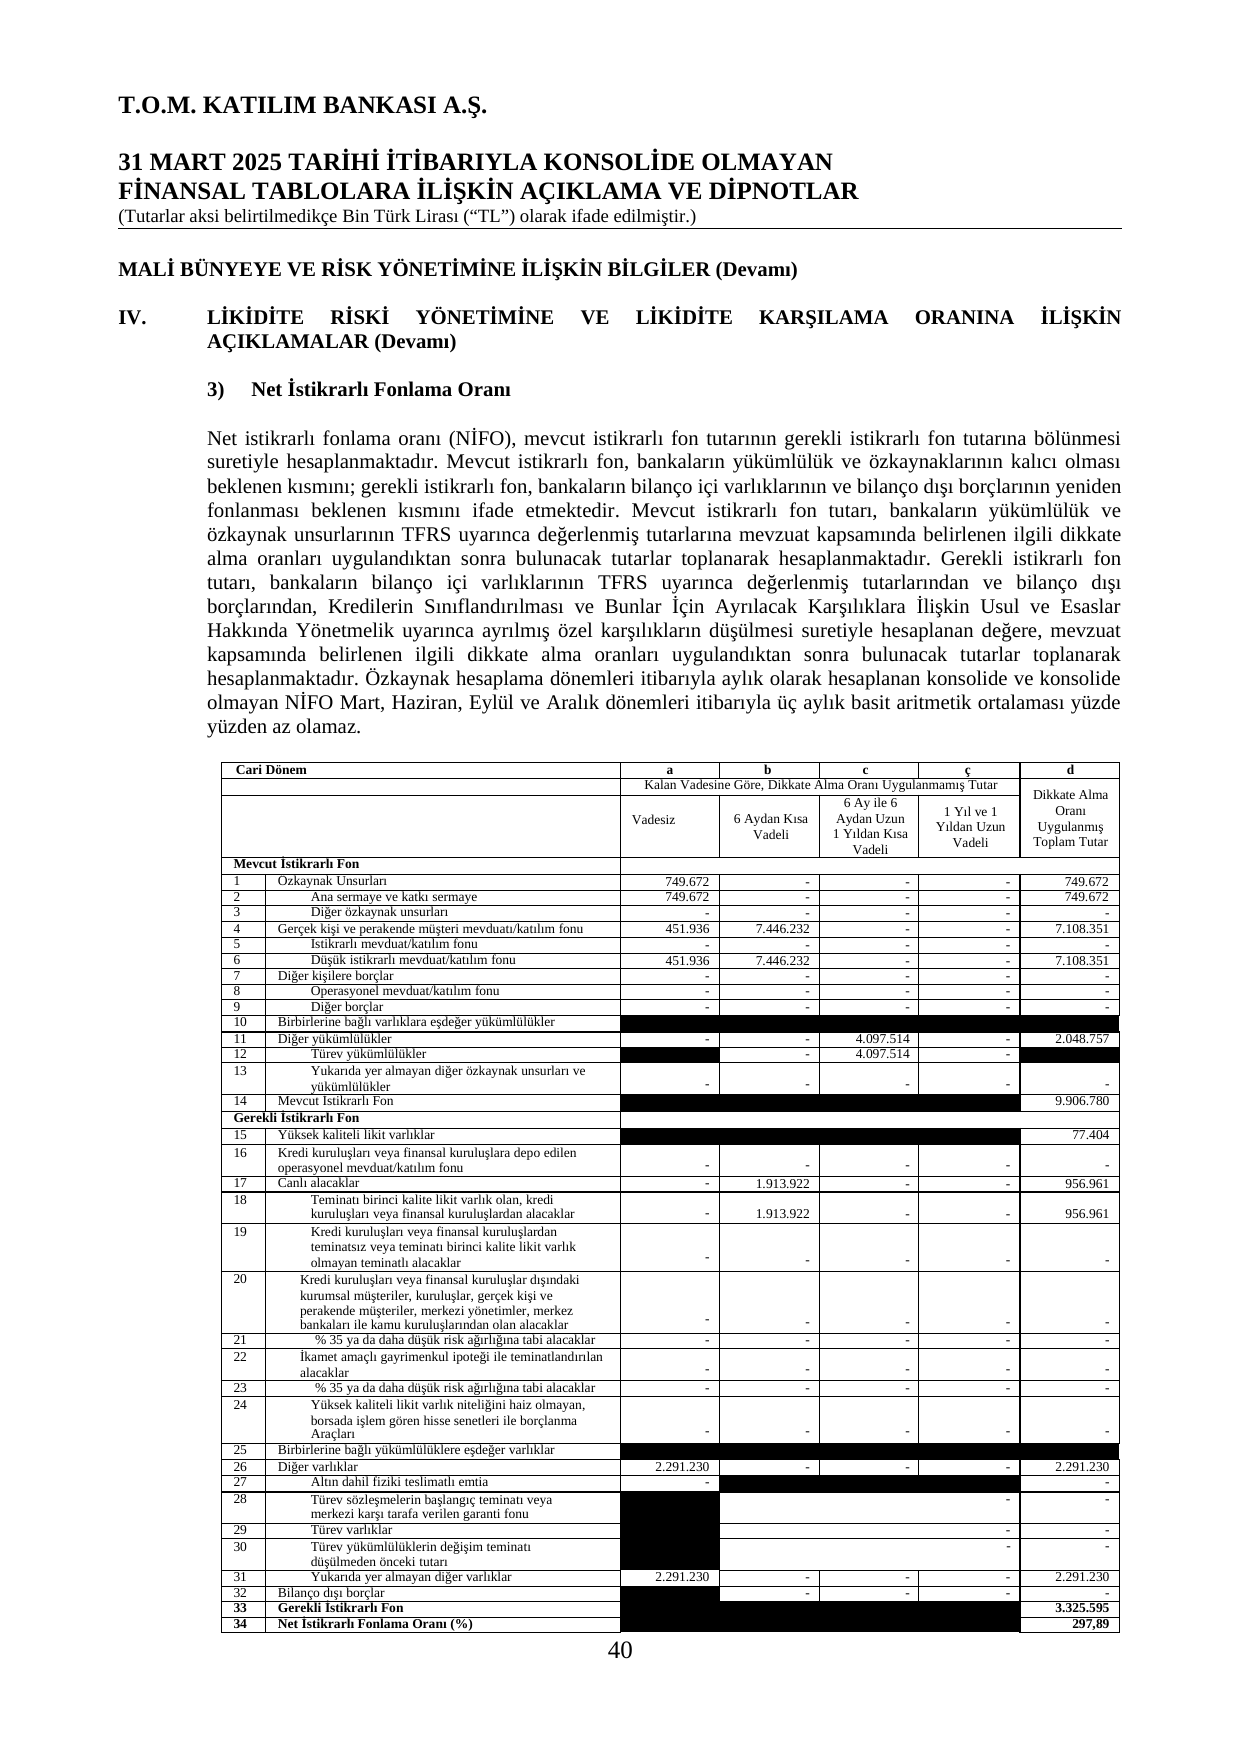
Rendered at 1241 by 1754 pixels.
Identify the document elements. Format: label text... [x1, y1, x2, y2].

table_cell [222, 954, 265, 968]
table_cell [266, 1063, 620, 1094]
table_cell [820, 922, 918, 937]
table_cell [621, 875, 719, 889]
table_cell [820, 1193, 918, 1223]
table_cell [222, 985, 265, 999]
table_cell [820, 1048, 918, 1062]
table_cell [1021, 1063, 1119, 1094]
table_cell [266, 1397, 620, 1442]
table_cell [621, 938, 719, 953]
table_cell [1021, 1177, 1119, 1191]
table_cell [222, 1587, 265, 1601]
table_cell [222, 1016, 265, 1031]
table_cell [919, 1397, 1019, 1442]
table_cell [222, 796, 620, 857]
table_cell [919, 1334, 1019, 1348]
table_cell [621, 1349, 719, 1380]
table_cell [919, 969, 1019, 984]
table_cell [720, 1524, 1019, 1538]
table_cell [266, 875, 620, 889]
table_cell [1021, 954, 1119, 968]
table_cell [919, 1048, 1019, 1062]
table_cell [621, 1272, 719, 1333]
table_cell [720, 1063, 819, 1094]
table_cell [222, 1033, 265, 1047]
text IV. LİKİDİTE RİSKİ YÖNETİMİNE VE LİKİDİTE KARŞILAMA ORANINA İLİŞKİN AÇIKLAMALAR (Devamı) [118, 305, 1122, 353]
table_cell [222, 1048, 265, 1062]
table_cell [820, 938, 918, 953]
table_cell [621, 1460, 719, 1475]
text Net istikrarlı fonlama oranı (NİFO), mevcut istikrarlı fon tutarının gerekli istikrarlı fon tutarına bölünmesi suretiyle hesaplanmaktadır. Mevcut istikrarlı fon, bankaların yükümlülük ve özkaynaklarının kalıcı olması beklenen kısmını; gerekli istikrarlı fon, bankaların bilanço içi varlıklarının ve bilanço dışı borçlarının yeniden fonlanması beklenen kısmını ifade etmektedir. Mevcut istikrarlı fon tutarı, bankaların yükümlülük ve özkaynak unsurlarının TFRS uyarınca değerlenmiş tutarlarına mevzuat kapsamında belirlenen ilgili dikkate alma oranları uygulandıktan sonra bulunacak tutarlar toplanarak hesaplanmaktadır. Gerekli istikrarlı fon tutarı, bankaların bilanço içi varlıklarının TFRS uyarınca değerlenmiş tutarlarından ve bilanço dışı borçlarından, Kredilerin Sınıflandırılması ve Bunlar İçin Ayrılacak Karşılıklara İlişkin Usul ve Esaslar Hakkında Yönetmelik uyarınca ayrılmış özel karşılıkların düşülmesi suretiyle hesaplanan değere, mevzuat kapsamında belirlenen ilgili dikkate alma oranları uygulandıktan sonra bulunacak tutarlar toplanarak hesaplanmaktadır. Özkaynak hesaplama dönemleri itibarıyla aylık olarak hesaplanan konsolide ve konsolide olmayan NİFO Mart, Haziran, Eylül ve Aralık dönemleri itibarıyla üç aylık basit aritmetik ortalaması yüzde yüzden az olamaz. [207, 425, 1122, 738]
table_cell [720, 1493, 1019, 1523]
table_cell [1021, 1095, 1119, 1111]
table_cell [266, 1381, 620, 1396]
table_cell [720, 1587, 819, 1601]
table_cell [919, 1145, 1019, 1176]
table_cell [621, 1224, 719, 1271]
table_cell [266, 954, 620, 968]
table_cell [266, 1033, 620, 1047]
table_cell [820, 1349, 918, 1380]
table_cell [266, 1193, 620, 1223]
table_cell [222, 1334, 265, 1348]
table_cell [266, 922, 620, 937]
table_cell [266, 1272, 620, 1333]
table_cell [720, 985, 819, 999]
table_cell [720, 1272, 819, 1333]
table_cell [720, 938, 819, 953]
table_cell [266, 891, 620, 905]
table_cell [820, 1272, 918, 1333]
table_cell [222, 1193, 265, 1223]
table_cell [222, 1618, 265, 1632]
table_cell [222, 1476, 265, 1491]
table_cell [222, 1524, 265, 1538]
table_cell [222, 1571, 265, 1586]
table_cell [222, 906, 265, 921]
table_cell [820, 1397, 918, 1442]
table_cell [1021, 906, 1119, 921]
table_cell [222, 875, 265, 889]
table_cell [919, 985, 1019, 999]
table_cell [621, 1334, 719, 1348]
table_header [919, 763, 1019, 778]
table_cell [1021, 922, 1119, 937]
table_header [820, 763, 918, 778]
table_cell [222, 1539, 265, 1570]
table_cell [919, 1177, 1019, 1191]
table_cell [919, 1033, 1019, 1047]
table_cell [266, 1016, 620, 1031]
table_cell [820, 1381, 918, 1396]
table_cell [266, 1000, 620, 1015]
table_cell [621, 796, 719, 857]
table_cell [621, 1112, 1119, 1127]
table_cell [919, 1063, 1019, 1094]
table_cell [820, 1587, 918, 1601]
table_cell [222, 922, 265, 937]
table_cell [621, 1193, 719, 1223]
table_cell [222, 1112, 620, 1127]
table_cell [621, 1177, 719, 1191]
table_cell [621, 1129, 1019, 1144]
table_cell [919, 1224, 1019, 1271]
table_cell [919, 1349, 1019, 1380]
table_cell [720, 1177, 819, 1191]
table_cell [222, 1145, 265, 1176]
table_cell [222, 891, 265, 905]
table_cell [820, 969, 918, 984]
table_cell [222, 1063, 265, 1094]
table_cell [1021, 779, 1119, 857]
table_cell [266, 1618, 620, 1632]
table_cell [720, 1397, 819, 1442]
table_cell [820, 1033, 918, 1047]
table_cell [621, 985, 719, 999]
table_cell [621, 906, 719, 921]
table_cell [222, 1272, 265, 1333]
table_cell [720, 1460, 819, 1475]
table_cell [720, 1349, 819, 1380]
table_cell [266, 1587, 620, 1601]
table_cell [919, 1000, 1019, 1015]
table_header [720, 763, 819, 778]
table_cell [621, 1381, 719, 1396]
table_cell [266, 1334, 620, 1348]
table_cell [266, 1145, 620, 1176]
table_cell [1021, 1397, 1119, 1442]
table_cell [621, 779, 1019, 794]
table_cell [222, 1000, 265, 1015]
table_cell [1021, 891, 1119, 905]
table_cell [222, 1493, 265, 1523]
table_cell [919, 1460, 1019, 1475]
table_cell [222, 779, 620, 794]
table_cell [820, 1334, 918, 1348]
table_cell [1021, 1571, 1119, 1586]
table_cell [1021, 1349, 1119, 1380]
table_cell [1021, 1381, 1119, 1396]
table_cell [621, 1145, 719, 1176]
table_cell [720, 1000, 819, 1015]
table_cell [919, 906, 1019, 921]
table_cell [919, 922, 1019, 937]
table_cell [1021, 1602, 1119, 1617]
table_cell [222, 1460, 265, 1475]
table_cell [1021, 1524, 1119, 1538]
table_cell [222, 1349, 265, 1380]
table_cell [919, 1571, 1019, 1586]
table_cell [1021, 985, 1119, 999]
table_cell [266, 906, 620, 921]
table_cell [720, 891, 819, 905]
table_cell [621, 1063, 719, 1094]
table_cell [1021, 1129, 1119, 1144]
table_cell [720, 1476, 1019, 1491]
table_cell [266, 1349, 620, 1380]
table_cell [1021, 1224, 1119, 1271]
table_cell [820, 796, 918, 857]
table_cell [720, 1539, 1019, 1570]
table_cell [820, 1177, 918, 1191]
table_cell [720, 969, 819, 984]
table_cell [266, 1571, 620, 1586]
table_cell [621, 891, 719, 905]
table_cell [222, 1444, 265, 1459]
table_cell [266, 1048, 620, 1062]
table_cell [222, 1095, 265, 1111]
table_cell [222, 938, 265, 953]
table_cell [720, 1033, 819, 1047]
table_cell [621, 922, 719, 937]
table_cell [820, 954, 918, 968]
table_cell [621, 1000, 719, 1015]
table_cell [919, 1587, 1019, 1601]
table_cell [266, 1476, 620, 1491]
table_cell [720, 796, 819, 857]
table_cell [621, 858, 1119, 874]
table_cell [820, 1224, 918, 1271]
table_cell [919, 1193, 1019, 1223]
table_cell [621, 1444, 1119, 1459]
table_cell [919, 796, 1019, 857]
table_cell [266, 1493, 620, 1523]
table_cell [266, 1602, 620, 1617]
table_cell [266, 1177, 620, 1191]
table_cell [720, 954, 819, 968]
text MALİ BÜNYEYE VE RİSK YÖNETİMİNE İLİŞKİN BİLGİLER (Devamı) [118, 258, 1122, 281]
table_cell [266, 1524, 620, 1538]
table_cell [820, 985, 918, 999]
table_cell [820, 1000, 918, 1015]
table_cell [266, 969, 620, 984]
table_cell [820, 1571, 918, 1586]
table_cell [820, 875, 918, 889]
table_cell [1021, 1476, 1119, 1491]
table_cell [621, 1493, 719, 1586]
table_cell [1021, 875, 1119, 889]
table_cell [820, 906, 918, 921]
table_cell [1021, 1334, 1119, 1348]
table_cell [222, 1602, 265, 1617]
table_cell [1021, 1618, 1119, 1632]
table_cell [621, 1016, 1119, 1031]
list Net İstikrarlı Fonlama Oranı [207, 377, 1122, 401]
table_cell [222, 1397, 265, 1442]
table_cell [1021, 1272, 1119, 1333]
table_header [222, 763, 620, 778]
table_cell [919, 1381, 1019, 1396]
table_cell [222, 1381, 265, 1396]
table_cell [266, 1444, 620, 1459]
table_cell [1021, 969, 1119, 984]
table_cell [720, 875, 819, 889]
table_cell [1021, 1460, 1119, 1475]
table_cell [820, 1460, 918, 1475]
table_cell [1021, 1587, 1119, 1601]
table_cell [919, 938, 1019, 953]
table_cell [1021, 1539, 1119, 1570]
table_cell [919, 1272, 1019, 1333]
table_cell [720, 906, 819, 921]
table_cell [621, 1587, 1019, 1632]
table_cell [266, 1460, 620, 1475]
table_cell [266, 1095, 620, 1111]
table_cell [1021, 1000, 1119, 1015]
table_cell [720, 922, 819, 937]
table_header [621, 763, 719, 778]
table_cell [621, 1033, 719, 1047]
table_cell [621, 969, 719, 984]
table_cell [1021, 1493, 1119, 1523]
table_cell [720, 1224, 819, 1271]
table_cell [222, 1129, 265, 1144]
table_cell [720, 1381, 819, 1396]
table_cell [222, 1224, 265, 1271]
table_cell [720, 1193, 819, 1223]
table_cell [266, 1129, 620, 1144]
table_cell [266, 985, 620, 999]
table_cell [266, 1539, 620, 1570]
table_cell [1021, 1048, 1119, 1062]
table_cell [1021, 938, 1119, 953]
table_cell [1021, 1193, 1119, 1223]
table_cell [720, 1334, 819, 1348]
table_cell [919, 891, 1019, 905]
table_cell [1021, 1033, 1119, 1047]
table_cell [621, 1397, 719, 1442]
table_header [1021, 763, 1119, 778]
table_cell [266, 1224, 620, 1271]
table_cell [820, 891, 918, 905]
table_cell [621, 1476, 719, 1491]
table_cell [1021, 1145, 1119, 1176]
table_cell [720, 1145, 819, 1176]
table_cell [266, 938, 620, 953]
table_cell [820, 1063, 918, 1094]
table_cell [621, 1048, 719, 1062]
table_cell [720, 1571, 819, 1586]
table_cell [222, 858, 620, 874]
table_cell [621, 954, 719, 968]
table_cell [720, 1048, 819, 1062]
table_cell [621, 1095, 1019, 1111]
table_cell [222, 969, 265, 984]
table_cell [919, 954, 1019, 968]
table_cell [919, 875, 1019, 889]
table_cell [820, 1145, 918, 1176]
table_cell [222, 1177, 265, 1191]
